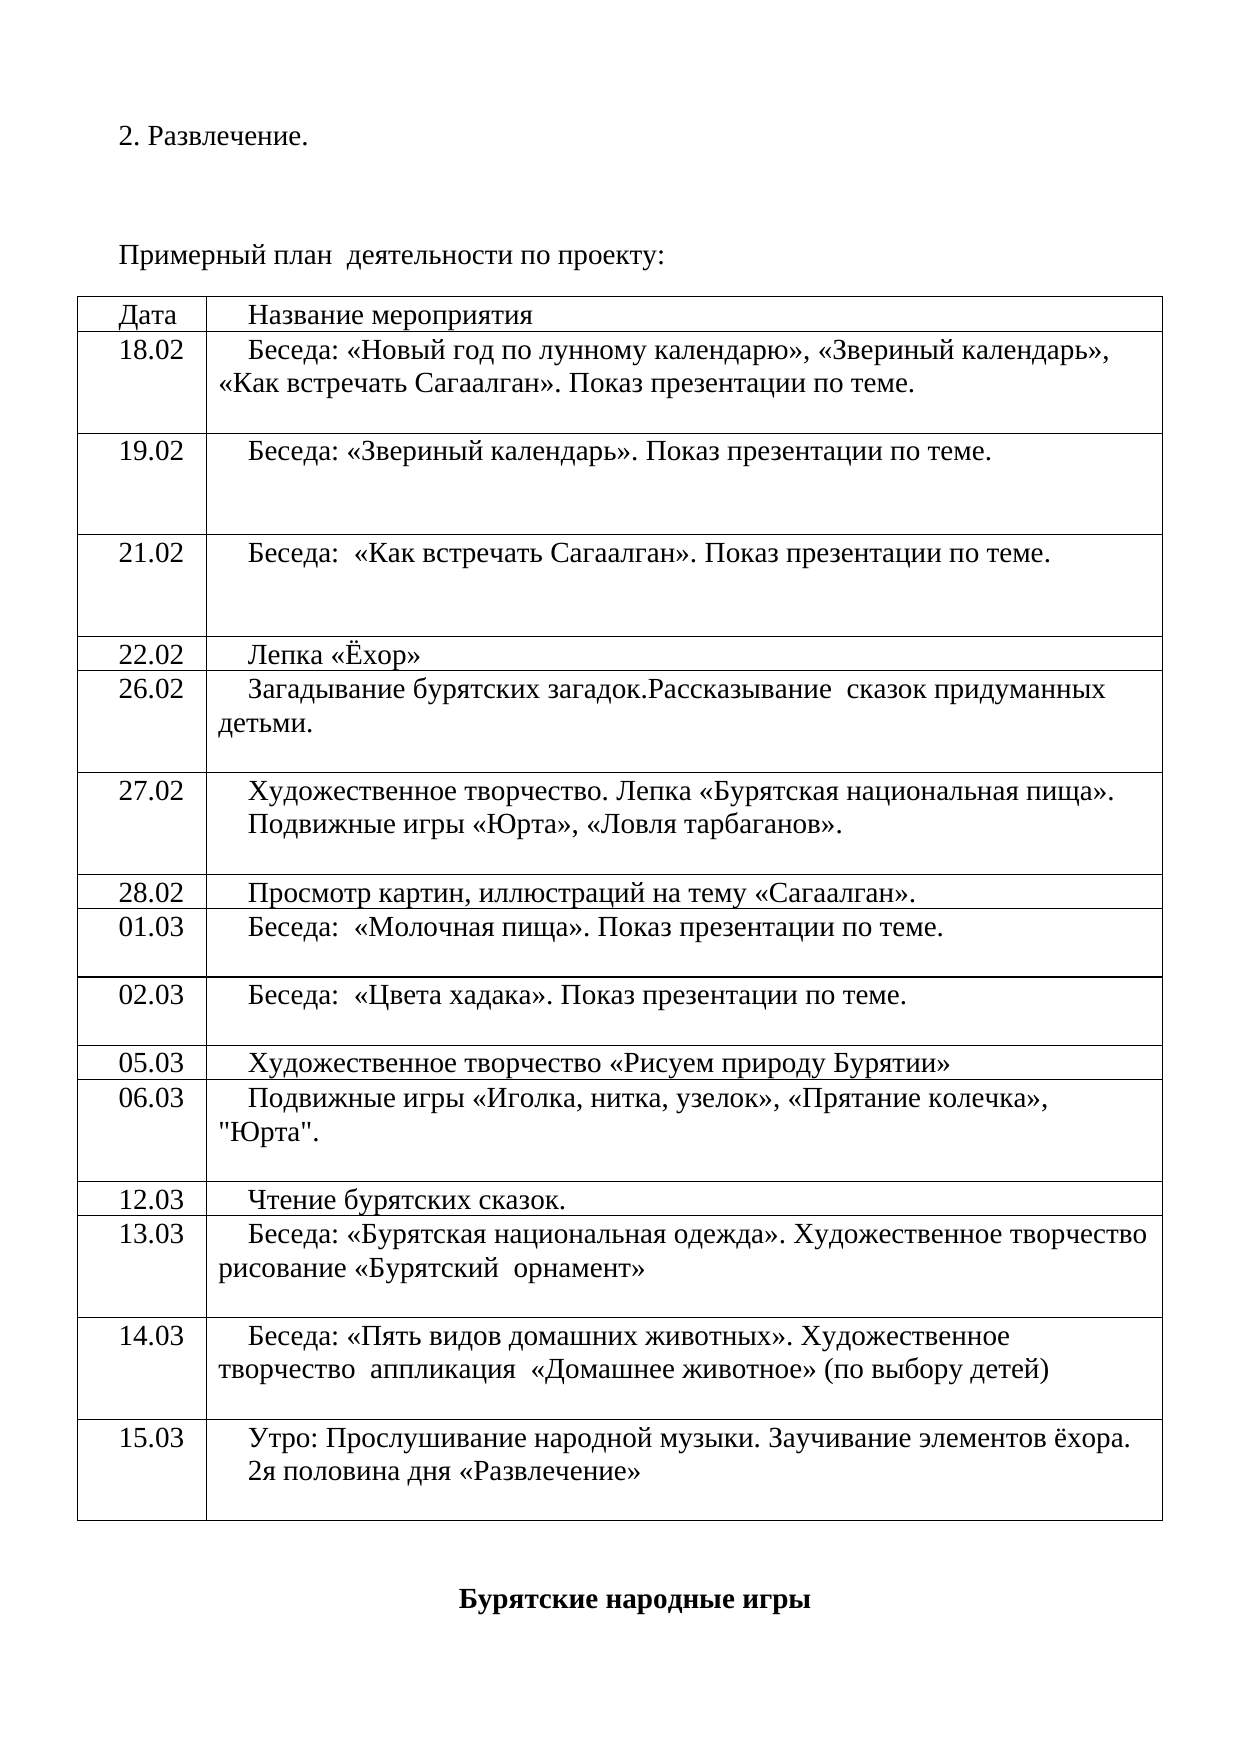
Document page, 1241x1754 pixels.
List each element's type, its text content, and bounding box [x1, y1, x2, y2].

table_cell Художественное творчество «Рисуем природу Бурятии» [207, 1046, 1162, 1079]
table_cell Беседа: «Новый год по лунному календарю», «Звериный календарь», «Как встречать Сагаалган». Показ презентации по теме. [207, 332, 1162, 432]
table_cell 12.03 [78, 1182, 206, 1215]
table_header Название мероприятия [207, 297, 1162, 331]
table_cell 28.02 [78, 875, 206, 908]
table_cell Загадывание бурятских загадок.Рассказывание сказок придуманных детьми. [207, 671, 1162, 772]
table_cell 27.02 [78, 773, 206, 874]
table_cell Беседа: «Звериный календарь». Показ презентации по теме. [207, 434, 1162, 534]
table_cell Чтение бурятских сказок. [207, 1182, 1162, 1215]
table_cell Беседа: «Пять видов домашних животных». Художественное творчество аппликация «Домашнее животное» (по выбору детей) [207, 1318, 1162, 1419]
table_cell 15.03 [78, 1420, 206, 1520]
table_cell 01.03 [78, 909, 206, 976]
table_cell 06.03 [78, 1080, 206, 1181]
table_cell 14.03 [78, 1318, 206, 1419]
table_cell 21.02 [78, 535, 206, 636]
table_cell Беседа: «Цвета хадака». Показ презентации по теме. [207, 978, 1162, 1044]
table_cell Утро: Прослушивание народной музыки. Заучивание элементов ёхора. 2я половина дня «Развлечение» [207, 1420, 1162, 1520]
table_cell Беседа: «Молочная пища». Показ презентации по теме. [207, 909, 1162, 976]
table_cell 13.03 [78, 1216, 206, 1317]
text Бурятские народные игры [89, 1581, 1152, 1614]
table_cell 18.02 [78, 332, 206, 432]
table_cell Подвижные игры «Иголка, нитка, узелок», «Прятание колечка», "Юрта". [207, 1080, 1162, 1181]
table_cell 05.03 [78, 1046, 206, 1079]
table_cell 22.02 [78, 637, 206, 670]
table_cell 02.03 [78, 978, 206, 1044]
table_cell Лепка «Ёхор» [207, 637, 1162, 670]
table_cell Беседа: «Бурятская национальная одежда». Художественное творчество рисование «Бурятский орнамент» [207, 1216, 1162, 1317]
table_cell Художественное творчество. Лепка «Бурятская национальная пища». Подвижные игры «Юрта», «Ловля тарбаганов». [207, 773, 1162, 874]
text 2. Развлечение. [89, 118, 1152, 152]
table_cell Просмотр картин, иллюстраций на тему «Сагаалган». [207, 875, 1162, 908]
table_cell Беседа: «Как встречать Сагаалган». Показ презентации по теме. [207, 535, 1162, 636]
table_cell 26.02 [78, 671, 206, 772]
table_cell 19.02 [78, 434, 206, 534]
table_header Дата [78, 297, 206, 331]
text Примерный план деятельности по проекту: [89, 237, 1152, 270]
